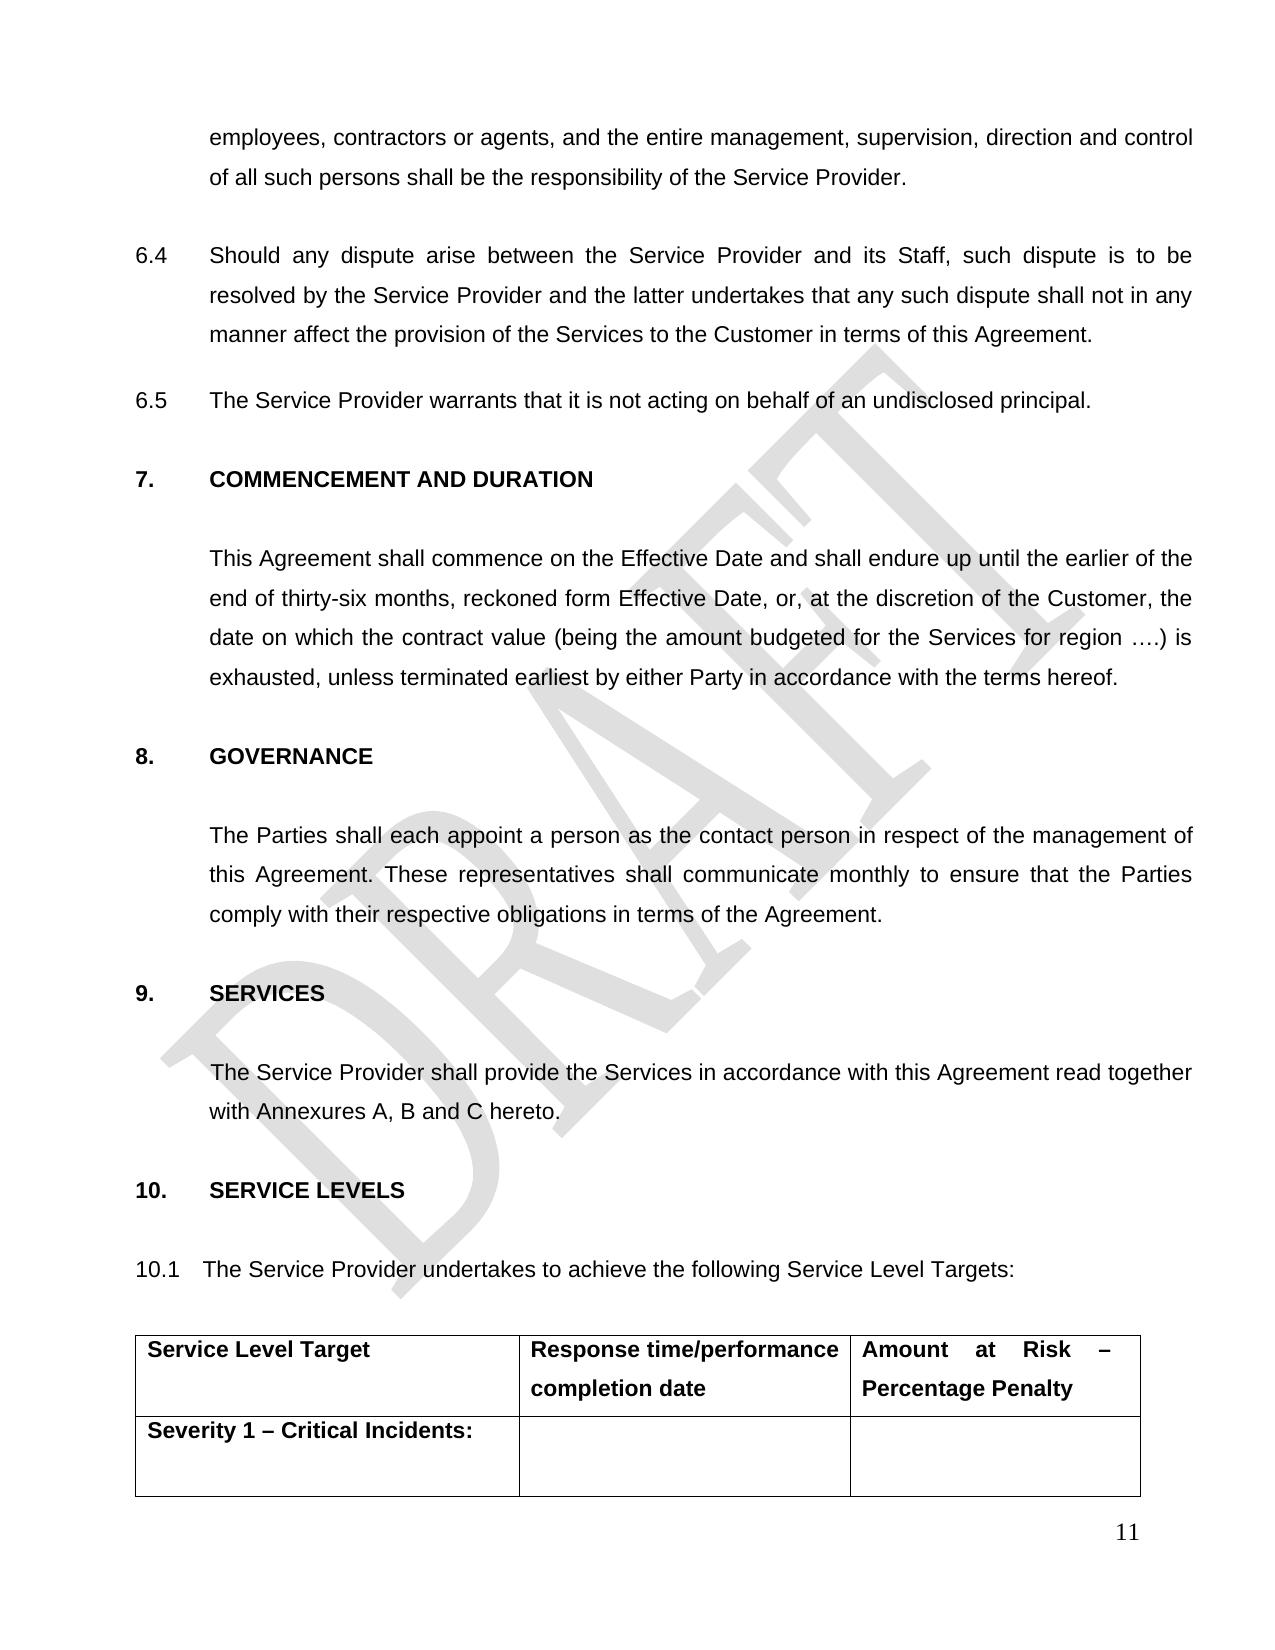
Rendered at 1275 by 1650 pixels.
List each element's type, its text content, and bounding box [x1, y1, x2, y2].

table_header Amount at Risk – Percentage Penalty [851, 1336, 1140, 1416]
text The Parties shall each appoint a person as the contact person in respect of the management of this Agreement. These representatives shall communicate monthly to ensure that the Parties comply with their respective obligations in terms of the Agreement. [135, 822, 1193, 927]
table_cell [851, 1417, 1140, 1496]
list GOVERNANCE [135, 743, 1193, 769]
table_header Service Level Target [136, 1336, 519, 1416]
text The Service Provider shall provide the Services in accordance with this Agreement read together with Annexures A, B and C hereto. [209, 1058, 1193, 1124]
list SERVICE LEVELS [135, 1177, 1193, 1203]
list The Service Provider warrants that it is not acting on behalf of an undisclosed principal. [135, 387, 1193, 414]
table_header Response time/performance completion date [520, 1336, 850, 1416]
text This Agreement shall commence on the Effective Date and shall endure up until the earlier of the end of thirty-six months, reckoned form Effective Date, or, at the discretion of the Customer, the date on which the contract value (being the amount budgeted for the Services for region ….) is exhausted, unless terminated earliest by either Party in accordance with the terms hereof. [150, 545, 1193, 690]
list Should any dispute arise between the Service Provider and its Staff, such dispute is to be resolved by the Service Provider and the latter undertakes that any such dispute shall not in any manner affect the provision of the Services to the Customer in terms of this Agreement. [135, 242, 1193, 348]
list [135, 124, 1193, 190]
list SERVICES [135, 979, 1193, 1006]
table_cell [520, 1417, 850, 1496]
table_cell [136, 1417, 519, 1496]
list COMMENCEMENT AND DURATION [135, 466, 1193, 493]
list The Service Provider undertakes to achieve the following Service Level Targets: [135, 1256, 1193, 1282]
